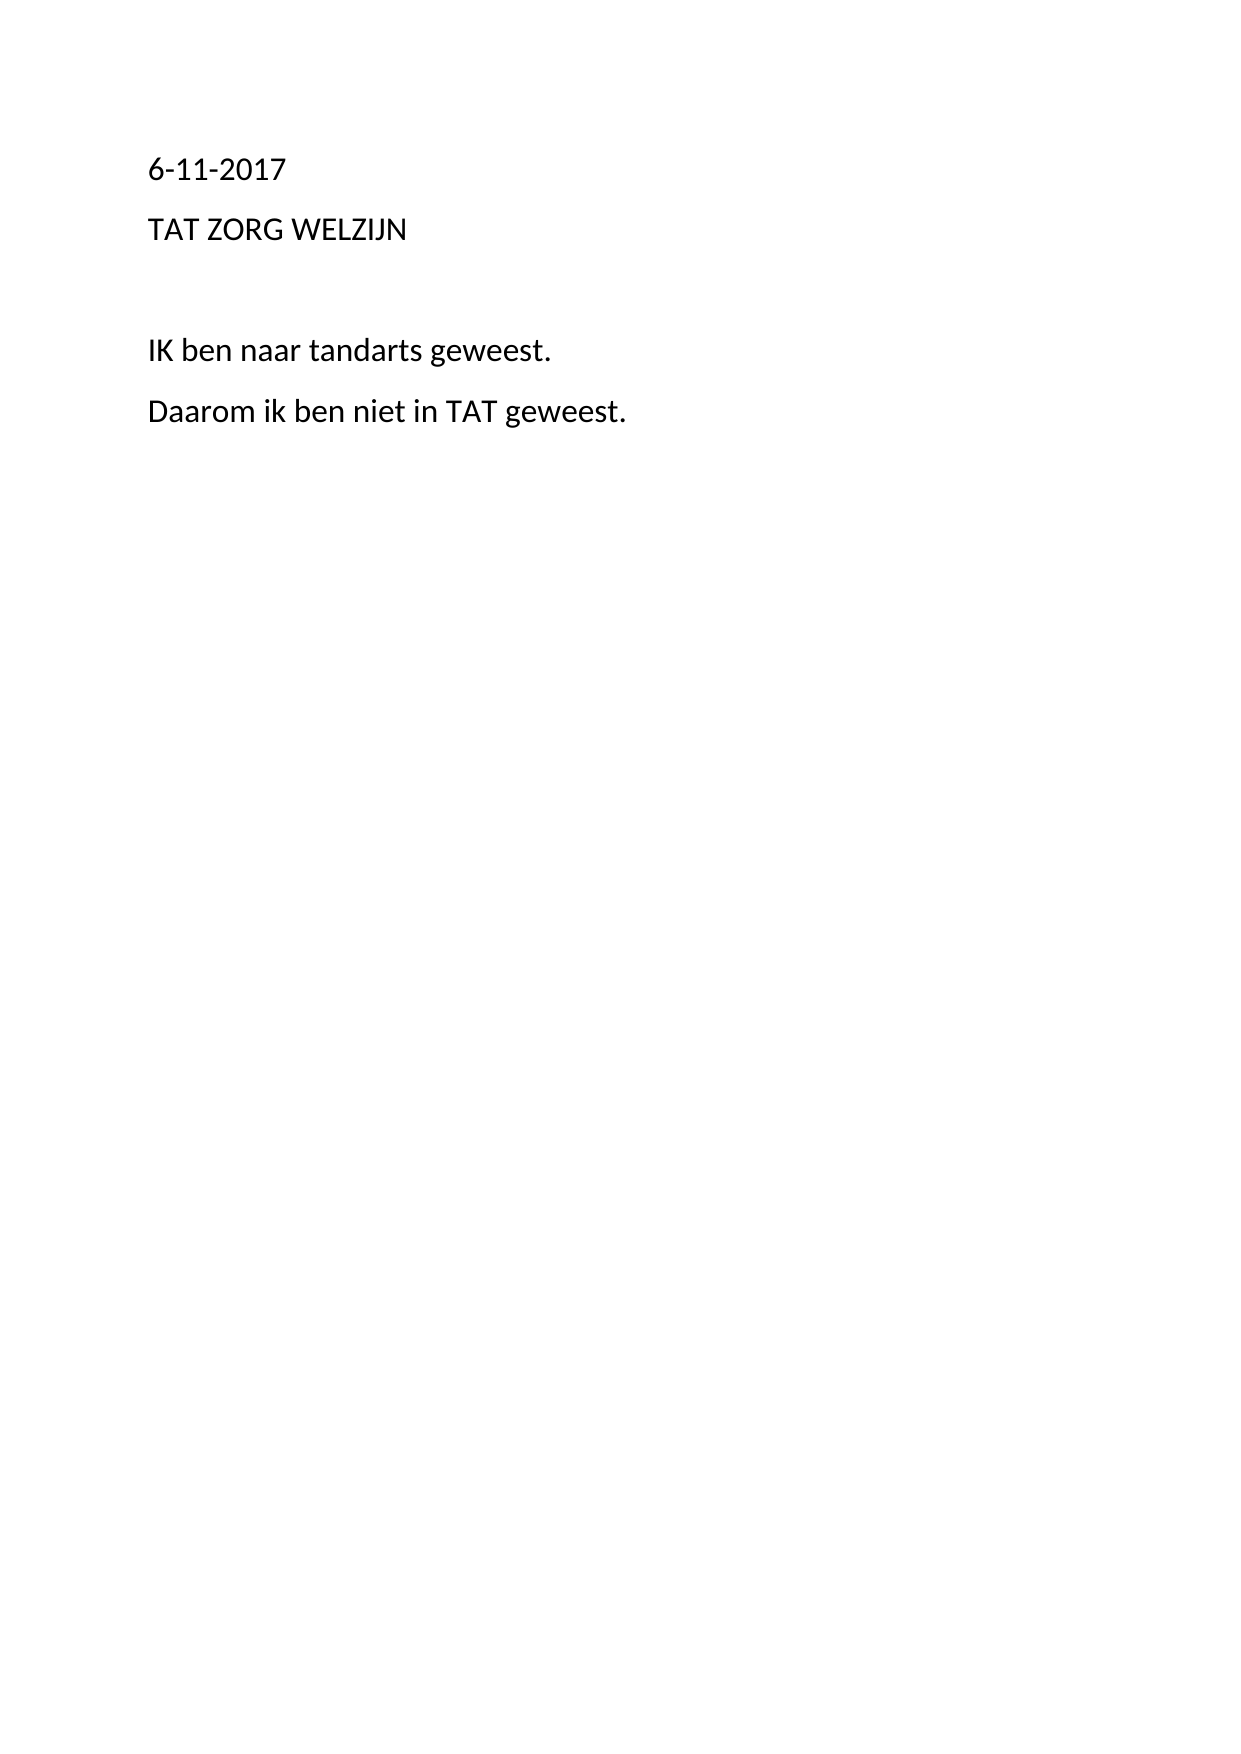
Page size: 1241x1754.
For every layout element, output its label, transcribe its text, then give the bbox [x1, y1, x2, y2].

text IK ben naar tandarts geweest. [148, 329, 1093, 370]
text TAT ZORG WELZIJN [148, 208, 1093, 249]
text 6-11-2017 [148, 148, 1093, 188]
text Daarom ik ben niet in TAT geweest. [148, 390, 1093, 431]
